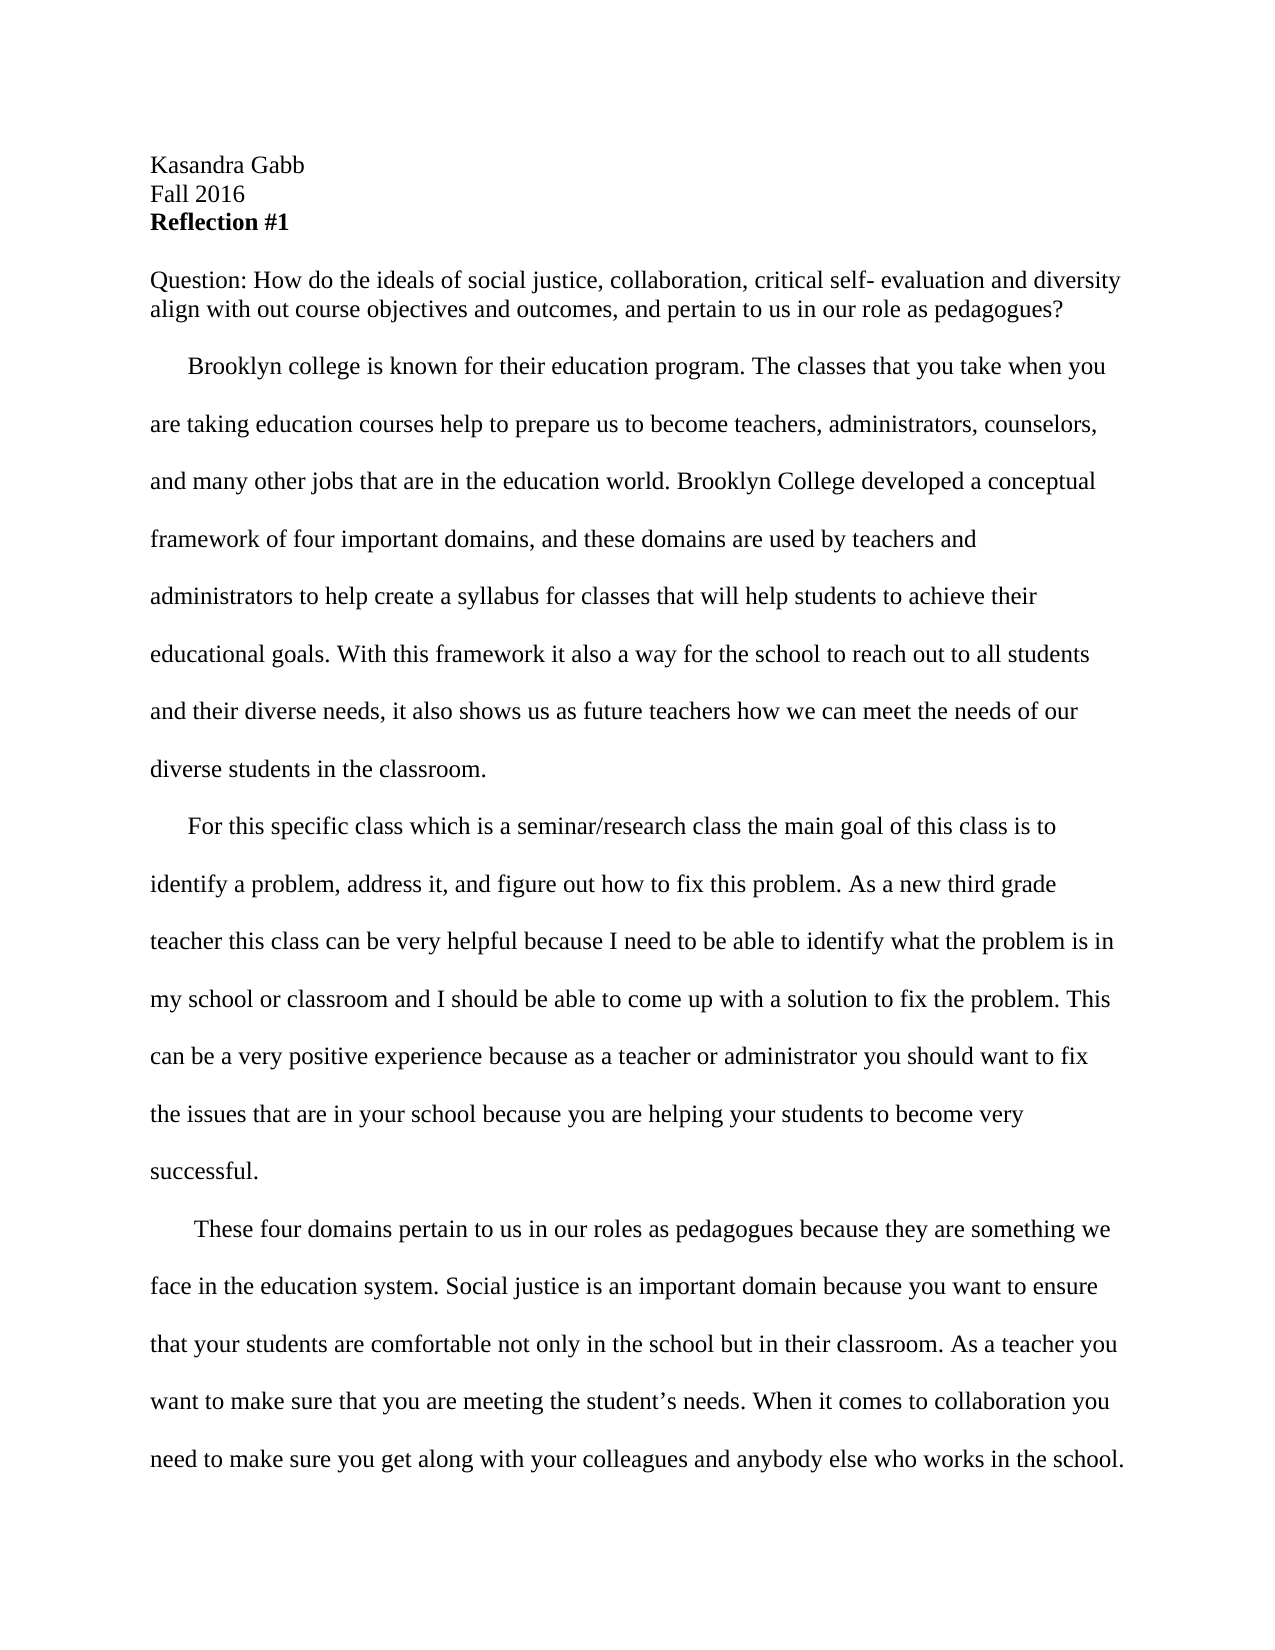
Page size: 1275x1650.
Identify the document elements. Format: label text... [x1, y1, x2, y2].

text Question: How do the ideals of social justice, collaboration, critical self- evaluation and diversity align with out course objectives and outcomes, and pertain to us in our role as pedagogues? [150, 265, 1125, 322]
text Kasandra Gabb [150, 150, 1125, 179]
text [150, 1214, 1125, 1472]
text For this specific class which is a seminar/research class the main goal of this class is to identify a problem, address it, and figure out how to fix this problem. As a new third grade teacher this class can be very helpful because I need to be able to identify what the problem is in my school or classroom and I should be able to come up with a solution to fix the problem. This can be a very positive experience because as a teacher or administrator you should want to fix the issues that are in your school because you are helping your students to become very successful. [150, 811, 1125, 1185]
text Brooklyn college is known for their education program. The classes that you take when you are taking education courses help to prepare us to become teachers, administrators, counselors, and many other jobs that are in the education world. Brooklyn College developed a conceptual framework of four important domains, and these domains are used by teachers and administrators to help create a syllabus for classes that will help students to achieve their educational goals. With this framework it also a way for the school to reach out to all students and their diverse needs, it also shows us as future teachers how we can meet the needs of our diverse students in the classroom. [150, 351, 1125, 782]
text Fall 2016 [150, 179, 1125, 207]
text Reflection #1 [150, 207, 1125, 236]
